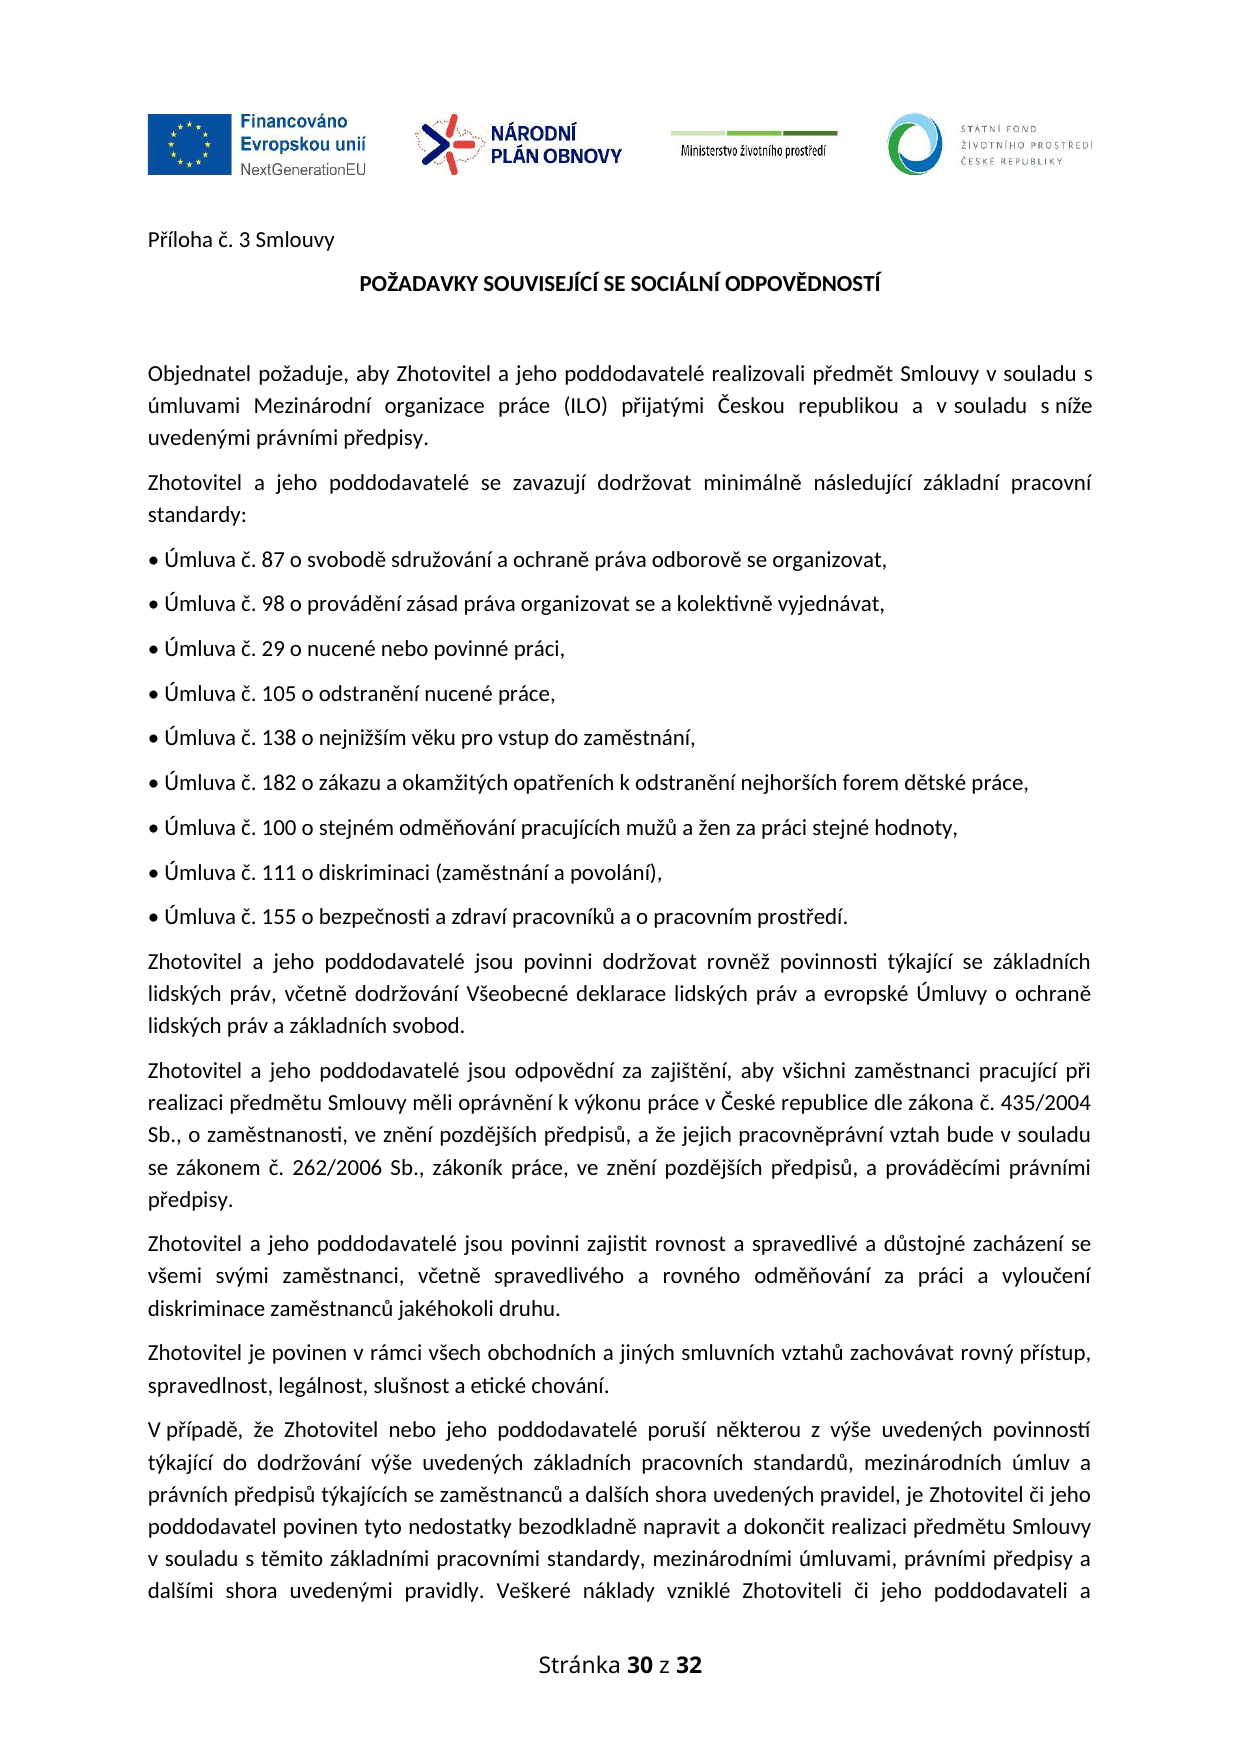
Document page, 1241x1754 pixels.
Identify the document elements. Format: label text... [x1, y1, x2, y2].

text Objednatel požaduje, aby Zhotovitel a jeho poddodavatelé realizovali předmět Smlouvy v souladu s úmluvami Mezinárodní organizace práce (ILO) přijatými Českou republikou a v souladu s níže uvedenými právními předpisy. [148, 359, 1093, 451]
text • Úmluva č. 111 o diskriminaci (zaměstnání a povolání), [148, 858, 1093, 886]
text Zhotovitel je povinen v rámci všech obchodních a jiných smluvních vztahů zachovávat rovný přístup, spravedlnost, legálnost, slušnost a etické chování. [148, 1338, 1093, 1399]
text • Úmluva č. 100 o stejném odměňování pracujících mužů a žen za práci stejné hodnoty, [148, 813, 1093, 841]
text Požadavky související se sociální odpovědností [148, 269, 1093, 297]
text • Úmluva č. 182 o zákazu a okamžitých opatřeních k odstranění nejhorších forem dětské práce, [148, 768, 1093, 796]
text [148, 1415, 1093, 1604]
text • Úmluva č. 29 o nucené nebo povinné práci, [148, 634, 1093, 662]
text • Úmluva č. 87 o svobodě sdružování a ochraně práva odborově se organizovat, [148, 545, 1093, 573]
text • Úmluva č. 98 o provádění zásad práva organizovat se a kolektivně vyjednávat, [148, 589, 1093, 617]
text • Úmluva č. 138 o nejnižším věku pro vstup do zaměstnání, [148, 723, 1093, 752]
text • Úmluva č. 105 o odstranění nucené práce, [148, 679, 1093, 707]
text Zhotovitel a jeho poddodavatelé jsou odpovědní za zajištění, aby všichni zaměstnanci pracující při realizaci předmětu Smlouvy měli oprávnění k výkonu práce v České republice dle zákona č. 435/2004 Sb., o zaměstnanosti, ve znění pozdějších předpisů, a že jejich pracovněprávní vztah bude v souladu se zákonem č. 262/2006 Sb., zákoník práce, ve znění pozdějších předpisů, a prováděcími právními předpisy. [148, 1056, 1093, 1213]
text • Úmluva č. 155 o bezpečnosti a zdraví pracovníků a o pracovním prostředí. [148, 902, 1093, 930]
text Zhotovitel a jeho poddodavatelé jsou povinni dodržovat rovněž povinnosti týkající se základních lidských práv, včetně dodržování Všeobecné deklarace lidských práv a evropské Úmluvy o ochraně lidských práv a základních svobod. [148, 947, 1093, 1039]
text Zhotovitel a jeho poddodavatelé jsou povinni zajistit rovnost a spravedlivé a důstojné zacházení se všemi svými zaměstnanci, včetně spravedlivého a rovného odměňování za práci a vyloučení diskriminace zaměstnanců jakéhokoli druhu. [148, 1229, 1093, 1322]
text Příloha č. 3 Smlouvy [148, 225, 1093, 253]
text Zhotovitel a jeho poddodavatelé se zavazují dodržovat minimálně následující základní pracovní standardy: [148, 468, 1093, 528]
